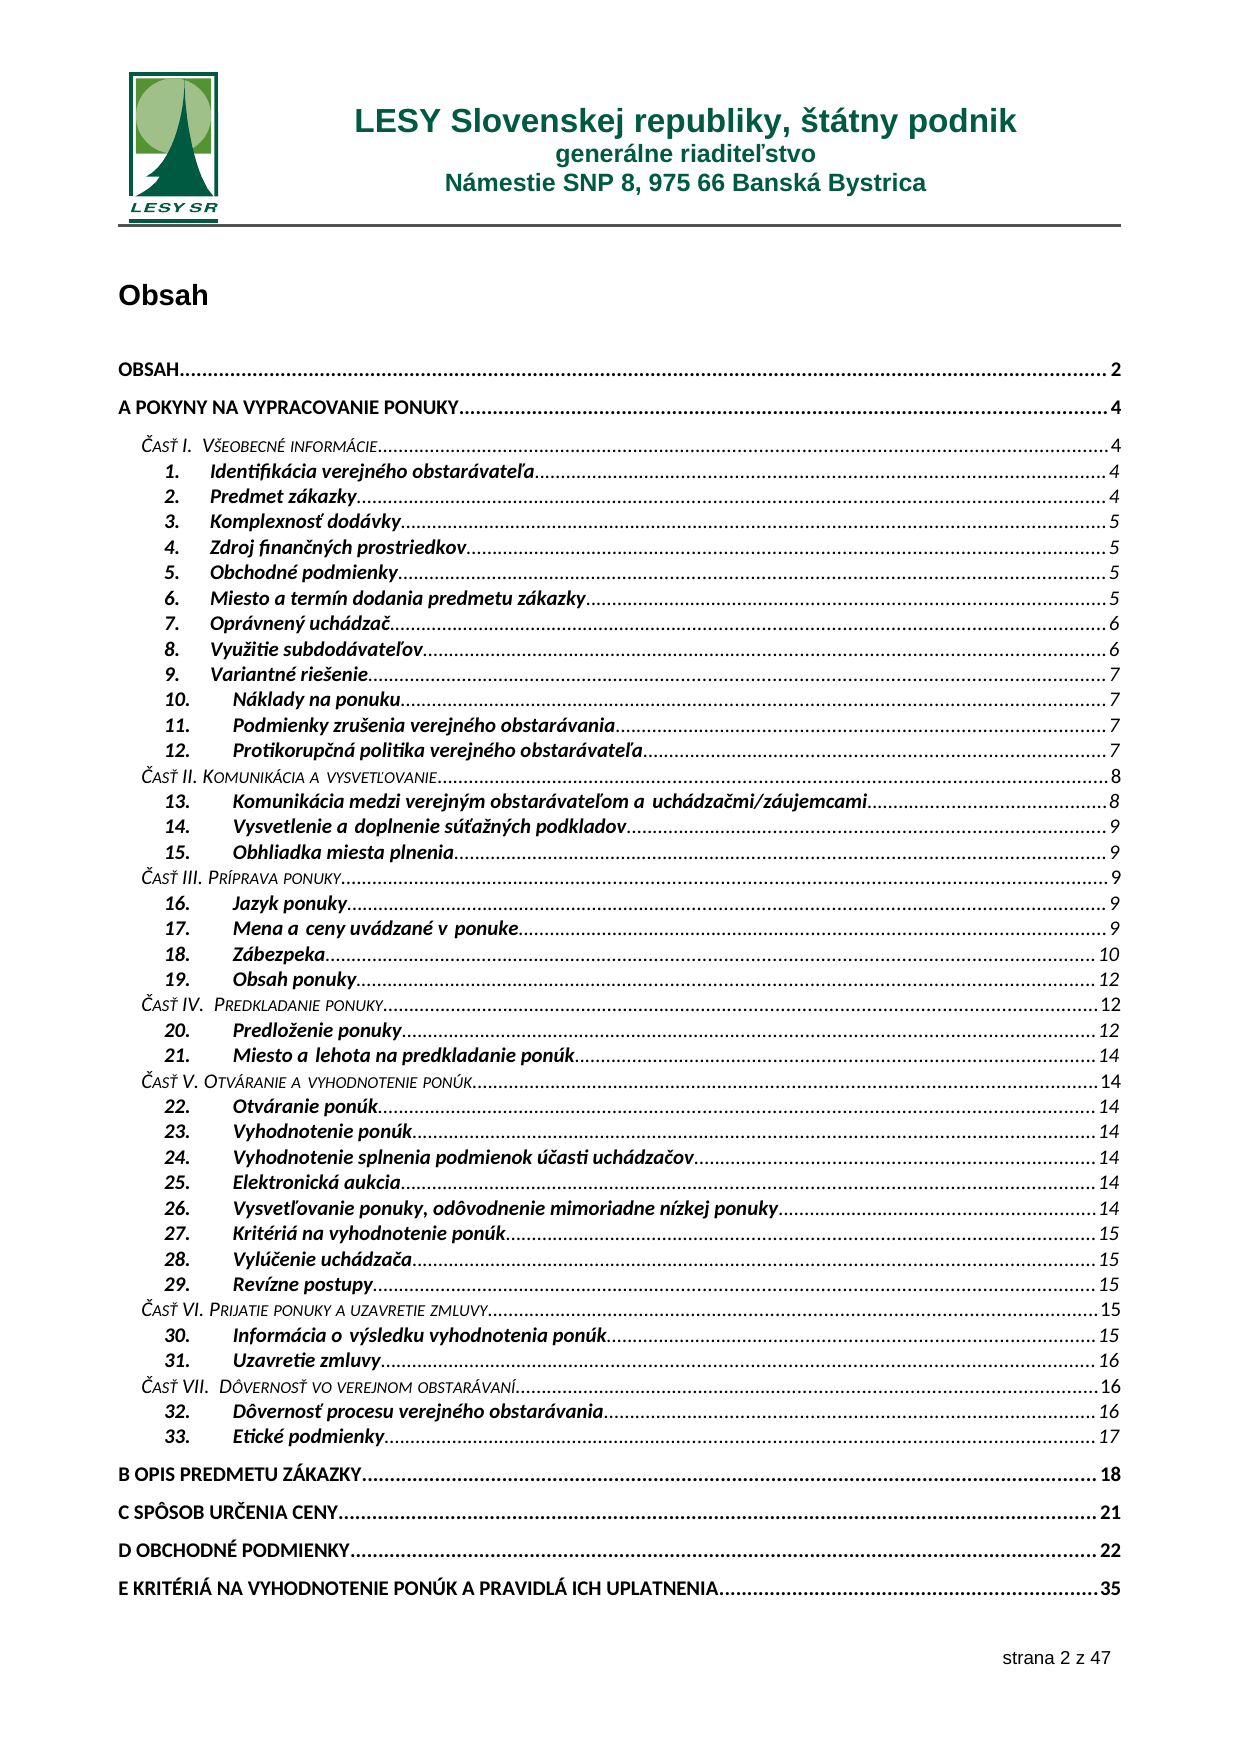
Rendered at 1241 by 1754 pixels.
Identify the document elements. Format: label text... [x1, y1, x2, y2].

text 17. Mena a ceny uvádzané v ponuke 9 [164, 915, 1122, 941]
text Časť I. Všeobecné informácie 4 [141, 432, 1122, 458]
text B OPIS PREDMETU ZÁKAZKY 18 [118, 1462, 1122, 1487]
text 2. Predmet zákazky 4 [164, 483, 1122, 509]
text 7. Oprávnený uchádzač 6 [164, 610, 1122, 636]
text 6. Miesto a termín dodania predmetu zákazky 5 [164, 585, 1122, 610]
text 23. Vyhodnotenie ponúk 14 [164, 1119, 1122, 1144]
text 18. Zábezpeka 10 [164, 941, 1122, 966]
text 4. Zdroj finančných prostriedkov 5 [164, 534, 1122, 559]
text 20. Predloženie ponuky 12 [164, 1017, 1122, 1042]
text Obsah 2 [118, 357, 1122, 382]
text C SPÔSOB URČENIA CENY 21 [118, 1499, 1122, 1525]
text Časť IV. Predkladanie ponuky 12 [141, 992, 1122, 1017]
text Časť VI. Prijatie ponuky a uzavretie zmluvy 15 [141, 1297, 1122, 1322]
subtitle Obsah [118, 278, 1122, 311]
text Časť V. Otváranie a vyhodnotenie ponúk 14 [141, 1068, 1122, 1093]
text 29. Revízne postupy 15 [164, 1271, 1122, 1297]
text 1. Identifikácia verejného obstarávateľa 4 [164, 458, 1122, 483]
text 3. Komplexnosť dodávky 5 [164, 509, 1122, 534]
text 10. Náklady na ponuku 7 [164, 687, 1122, 712]
text 25. Elektronická aukcia 14 [164, 1169, 1122, 1195]
text Časť III. Príprava ponuky 9 [141, 864, 1122, 890]
text 27. Kritériá na vyhodnotenie ponúk 15 [164, 1220, 1122, 1246]
text 13. Komunikácia medzi verejným obstarávateľom a uchádzačmi/záujemcami 8 [164, 788, 1122, 814]
text 28. Vylúčenie uchádzača 15 [164, 1246, 1122, 1271]
text Časť II. Komunikácia a vysvetľovanie 8 [141, 763, 1122, 788]
text A POKYNY NA VYPRACOVANIE PONUKY 4 [118, 394, 1122, 420]
text 19. Obsah ponuky 12 [164, 966, 1122, 992]
text 15. Obhliadka miesta plnenia 9 [164, 839, 1122, 864]
text 5. Obchodné podmienky 5 [164, 559, 1122, 585]
text E KRITÉRIÁ NA VYHODNOTENIE PONÚK A PRAVIDLÁ ICH UPLATNENIA 35 [118, 1575, 1122, 1601]
text D OBCHODNÉ PODMIENKY 22 [118, 1537, 1122, 1563]
text 30. Informácia o výsledku vyhodnotenia ponúk 15 [164, 1322, 1122, 1347]
text 21. Miesto a lehota na predkladanie ponúk 14 [164, 1042, 1122, 1068]
text Časť VII. Dôvernosť vo verejnom obstarávaní 16 [141, 1373, 1122, 1398]
text 32. Dôvernosť procesu verejného obstarávania 16 [164, 1398, 1122, 1424]
text 22. Otváranie ponúk 14 [164, 1093, 1122, 1119]
text 26. Vysvetľovanie ponuky, odôvodnenie mimoriadne nízkej ponuky 14 [164, 1195, 1122, 1220]
text 14. Vysvetlenie a doplnenie súťažných podkladov 9 [164, 814, 1122, 839]
text 16. Jazyk ponuky 9 [164, 890, 1122, 915]
text 31. Uzavretie zmluvy 16 [164, 1347, 1122, 1373]
text 24. Vyhodnotenie splnenia podmienok účasti uchádzačov 14 [164, 1144, 1122, 1169]
text 9. Variantné riešenie 7 [164, 661, 1122, 687]
text 12. Protikorupčná politika verejného obstarávateľa 7 [164, 737, 1122, 763]
text 11. Podmienky zrušenia verejného obstarávania 7 [164, 712, 1122, 737]
text 33. Etické podmienky 17 [164, 1424, 1122, 1449]
text 8. Využitie subdodávateľov 6 [164, 636, 1122, 661]
